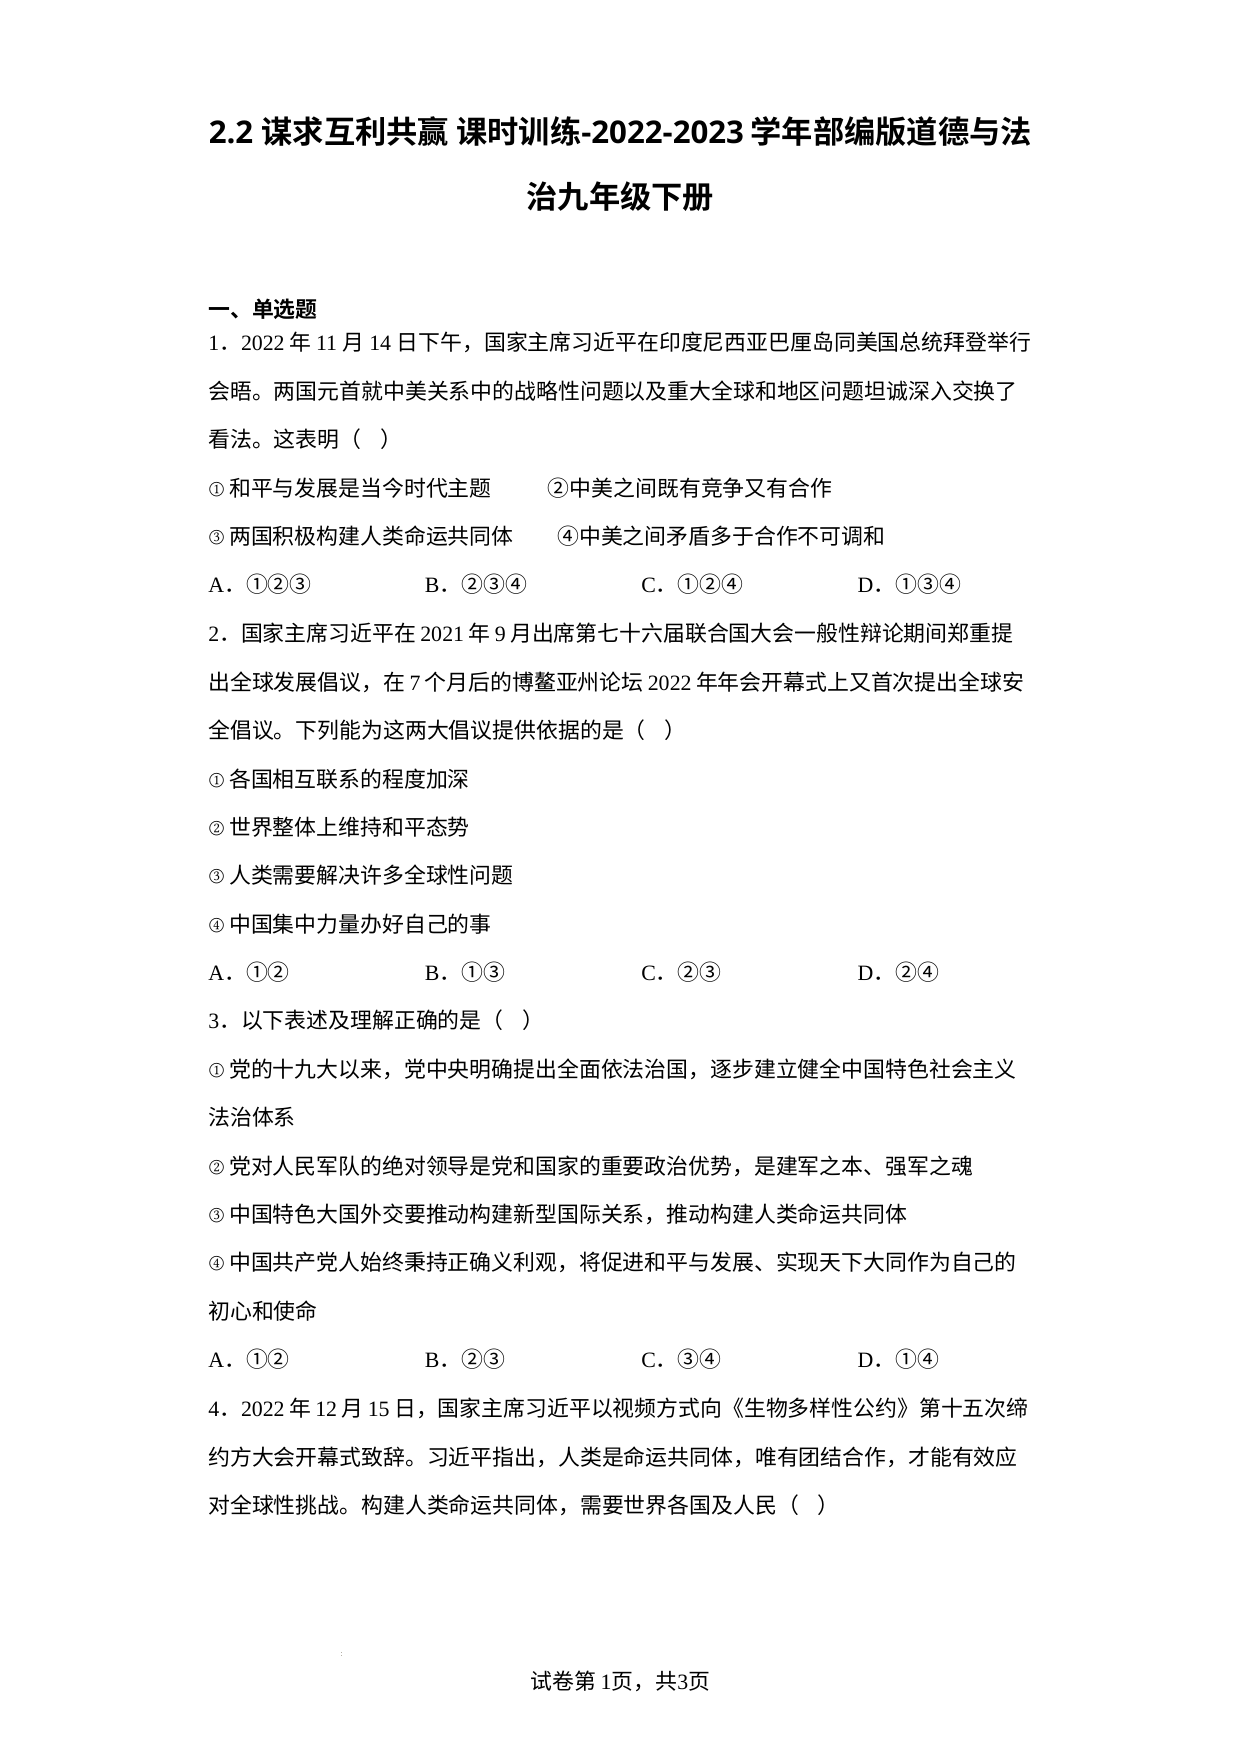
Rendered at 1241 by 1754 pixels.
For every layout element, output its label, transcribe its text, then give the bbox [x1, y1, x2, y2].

text ④中国共产党人始终秉持正确义利观，将促进和平与发展、实现天下大同作为自己的初心和使命 [208, 1245, 1032, 1326]
text ②世界整体上维持和平态势 [208, 809, 1032, 842]
text ③中国特色大国外交要推动构建新型国际关系，推动构建人类命运共同体 [208, 1197, 1032, 1229]
text ③两国积极构建人类命运共同体 ④中美之间矛盾多于合作不可调和 [208, 519, 1032, 551]
text ②党对人民军队的绝对领导是党和国家的重要政治优势，是建军之本、强军之魂 [208, 1148, 1032, 1181]
text A．①② B．①③ C．②③ D．②④ [208, 954, 1032, 987]
text ①各国相互联系的程度加深 [208, 761, 1032, 794]
text 4．2022年12月15日，国家主席习近平以视频方式向《生物多样性公约》第十五次缔约方大会开幕式致辞。习近平指出，人类是命运共同体，唯有团结合作，才能有效应对全球性挑战。构建人类命运共同体，需要世界各国及人民（ ） [208, 1390, 1032, 1520]
text 2．国家主席习近平在2021年9月出席第七十六届联合国大会一般性辩论期间郑重提出全球发展倡议，在7个月后的博鳌亚州论坛2022年年会开幕式上又首次提出全球安全倡议。下列能为这两大倡议提供依据的是（ ） [208, 615, 1032, 745]
text 一、单选题 [208, 292, 1032, 324]
text A．①② B．②③ C．③④ D．①④ [208, 1342, 1032, 1374]
text ③人类需要解决许多全球性问题 [208, 858, 1032, 890]
text 1．2022年 11 月 14 日下午，国家主席习近平在印度尼西亚巴厘岛同美国总统拜登举行会晤。两国元首就中美关系中的战略性问题以及重大全球和地区问题坦诚深入交换了看法。这表明（ ） [208, 324, 1032, 454]
text 3．以下表述及理解正确的是（ ） [208, 1003, 1032, 1035]
text A．①②③ B．②③④ C．①②④ D．①③④ [208, 567, 1032, 599]
text ①党的十九大以来，党中央明确提出全面依法治国，逐步建立健全中国特色社会主义法治体系 [208, 1051, 1032, 1132]
text ①和平与发展是当今时代主题 ②中美之间既有竞争又有合作 [208, 470, 1032, 503]
text ④中国集中力量办好自己的事 [208, 906, 1032, 939]
text 2.2 谋求互利共赢 课时训练-2022-2023学年部编版道德与法治九年级下册 [208, 97, 1032, 227]
